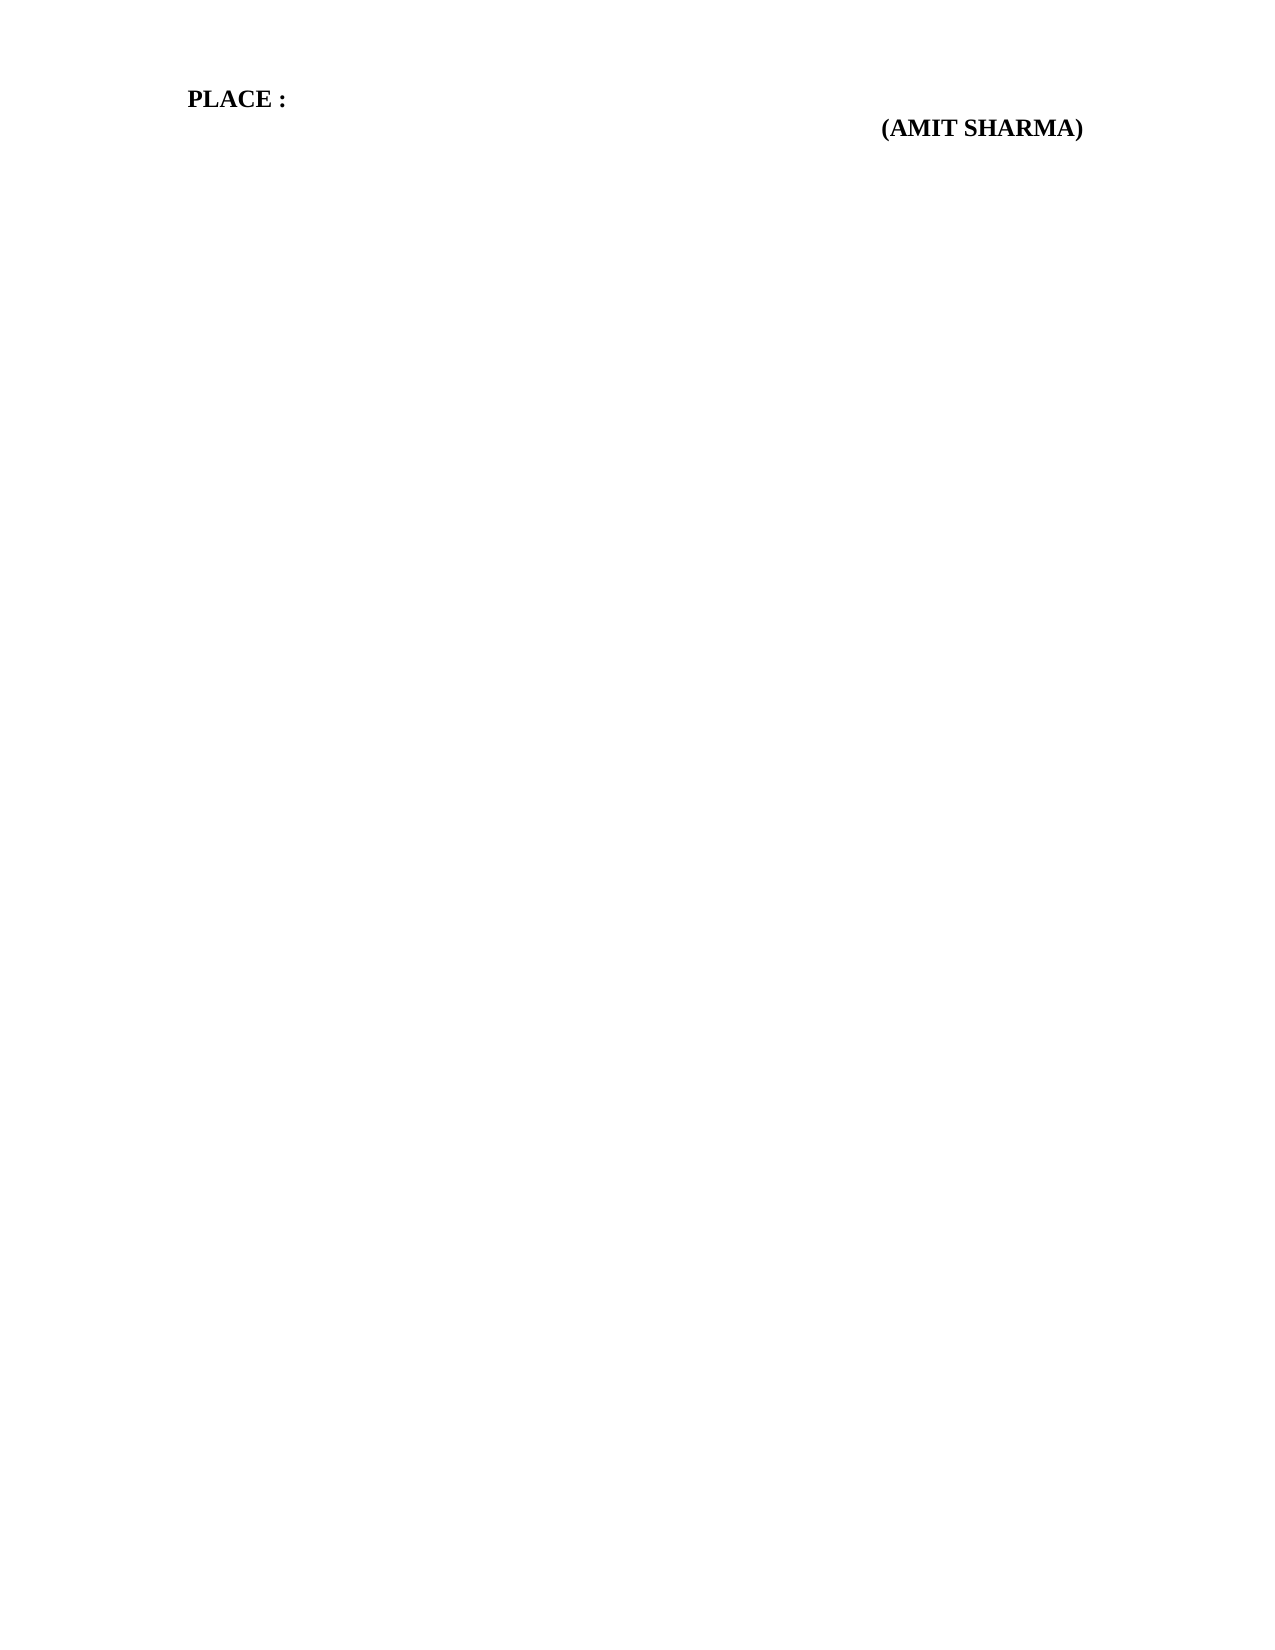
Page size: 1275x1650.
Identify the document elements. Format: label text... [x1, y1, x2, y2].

text (AMIT SHARMA) [187, 113, 1144, 142]
text PLACE : [187, 84, 1144, 113]
